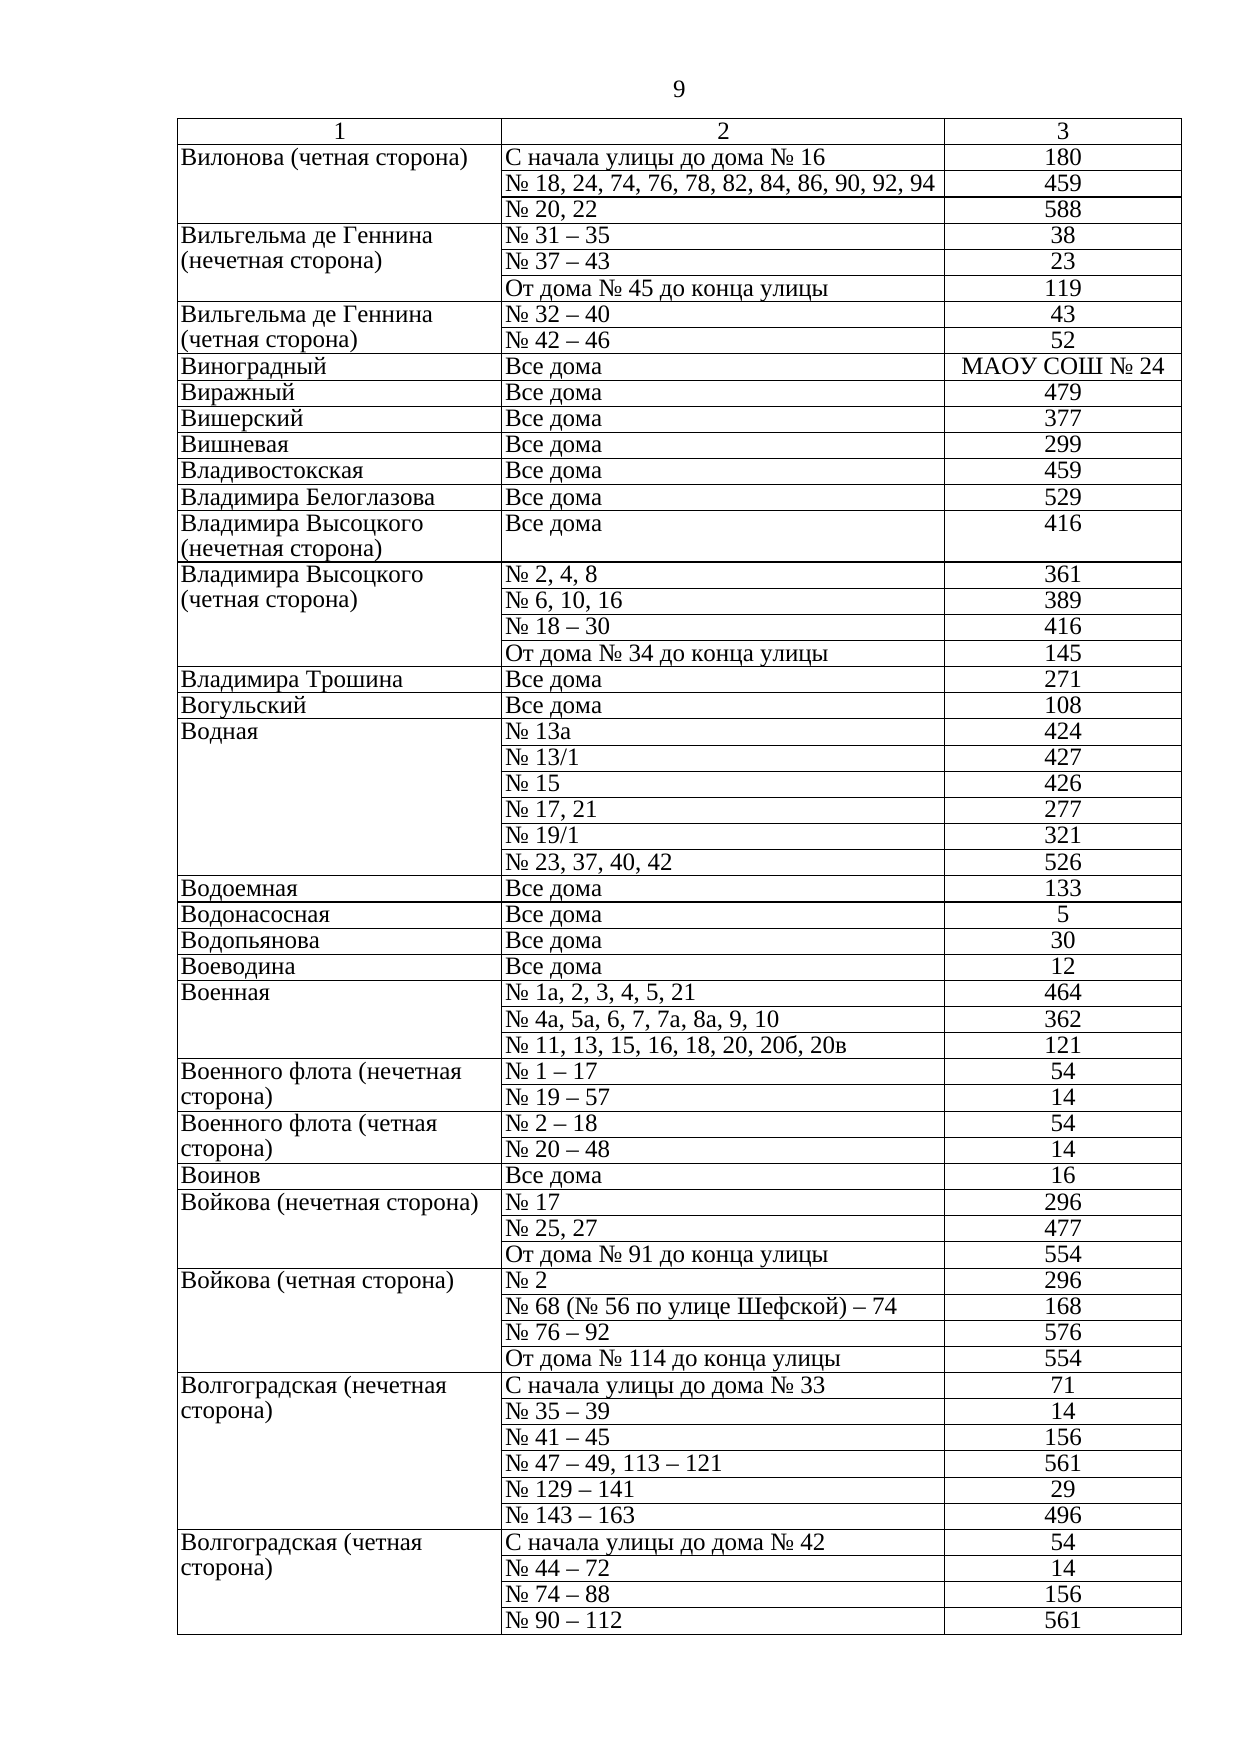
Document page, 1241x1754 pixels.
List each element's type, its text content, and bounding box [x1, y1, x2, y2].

table_cell № 15 [502, 772, 944, 797]
table_cell 168 [945, 1295, 1181, 1320]
table_cell 464 [945, 981, 1181, 1006]
table_cell 14 [945, 1399, 1181, 1424]
table_cell 427 [945, 746, 1181, 771]
table_cell Вильгельма де Геннина (четная сторона) [178, 302, 501, 353]
table_cell № 41 – 45 [502, 1425, 944, 1450]
table_cell Войкова (четная сторона) [178, 1269, 501, 1372]
table_cell 71 [945, 1373, 1181, 1398]
table_cell Волгоградская (нечетная сторона) [178, 1373, 501, 1529]
table_cell 477 [945, 1216, 1181, 1241]
table_cell От дома № 45 до конца улицы [502, 276, 944, 301]
table_header 3 [945, 119, 1181, 144]
table_cell 479 [945, 381, 1181, 406]
table_cell 54 [945, 1059, 1181, 1084]
table_cell № 4а, 5а, 6, 7, 7а, 8а, 9, 10 [502, 1007, 944, 1032]
table_cell Вишерский [178, 407, 501, 432]
table_cell № 17, 21 [502, 798, 944, 823]
table_cell 14 [945, 1556, 1181, 1581]
table_cell № 2 [502, 1269, 944, 1293]
table_cell № 25, 27 [502, 1216, 944, 1241]
table_cell Водонасосная [178, 903, 501, 927]
table_cell № 37 – 43 [502, 250, 944, 275]
table_cell Все дома [502, 693, 944, 718]
table_header 2 [502, 119, 944, 144]
table_cell № 18, 24, 74, 76, 78, 82, 84, 86, 90, 92, 94 [502, 171, 944, 196]
table_cell Все дома [502, 876, 944, 901]
table_cell 299 [945, 433, 1181, 458]
table_cell 526 [945, 850, 1181, 875]
table_cell № 13а [502, 719, 944, 744]
table_cell 29 [945, 1478, 1181, 1503]
table_cell 14 [945, 1138, 1181, 1163]
table_cell 561 [945, 1608, 1181, 1633]
table_cell 30 [945, 929, 1181, 954]
table_cell 459 [945, 459, 1181, 484]
table_cell Военного флота (четная сторона) [178, 1112, 501, 1163]
table_cell 54 [945, 1112, 1181, 1137]
table_cell № 35 – 39 [502, 1399, 944, 1424]
table_cell Воинов [178, 1164, 501, 1189]
table_cell 43 [945, 302, 1181, 327]
table_cell Все дома [502, 433, 944, 458]
table_cell 576 [945, 1321, 1181, 1346]
table_cell Владимира Высоцкого (нечетная сторона) [178, 511, 501, 561]
table_cell Все дома [502, 407, 944, 432]
table_cell Владивостокская [178, 459, 501, 484]
table_cell 361 [945, 563, 1181, 588]
table_cell 133 [945, 876, 1181, 901]
table_cell № 1 – 17 [502, 1059, 944, 1084]
table_cell 529 [945, 485, 1181, 510]
table_cell 321 [945, 824, 1181, 849]
table_cell 121 [945, 1033, 1181, 1058]
table_cell № 20, 22 [502, 198, 944, 223]
table_cell Все дома [502, 459, 944, 484]
table_cell 54 [945, 1530, 1181, 1555]
table_cell Все дома [502, 381, 944, 406]
table_cell Все дома [502, 485, 944, 510]
table_cell № 17 [502, 1190, 944, 1215]
table_cell 23 [945, 250, 1181, 275]
table_cell Вильгельма де Геннина (нечетная сторона) [178, 224, 501, 301]
table_cell 362 [945, 1007, 1181, 1032]
table_cell От дома № 114 до конца улицы [502, 1347, 944, 1372]
table_cell № 11, 13, 15, 16, 18, 20, 20б, 20в [502, 1033, 944, 1058]
table_cell 145 [945, 641, 1181, 666]
table_cell Все дома [502, 667, 944, 692]
table_cell Военная [178, 981, 501, 1058]
table_cell № 76 – 92 [502, 1321, 944, 1346]
table_cell 156 [945, 1582, 1181, 1607]
table_cell Все дома [502, 511, 944, 561]
table_cell № 74 – 88 [502, 1582, 944, 1607]
table_cell № 90 – 112 [502, 1608, 944, 1633]
table_cell 296 [945, 1190, 1181, 1215]
table_cell 119 [945, 276, 1181, 301]
table_cell 588 [945, 198, 1181, 223]
table_cell Водопьянова [178, 929, 501, 954]
table_cell 426 [945, 772, 1181, 797]
table_cell МАОУ СОШ № 24 [945, 354, 1181, 379]
table_cell От дома № 91 до конца улицы [502, 1242, 944, 1267]
table_cell Владимира Белоглазова [178, 485, 501, 510]
table_cell Виражный [178, 381, 501, 406]
table_cell 424 [945, 719, 1181, 744]
table_cell 554 [945, 1242, 1181, 1267]
table_cell 416 [945, 615, 1181, 640]
table_cell 389 [945, 589, 1181, 614]
table_cell Все дома [502, 1164, 944, 1189]
table_cell Все дома [502, 903, 944, 927]
table_cell Все дома [502, 354, 944, 379]
table_cell № 32 – 40 [502, 302, 944, 327]
table_cell № 23, 37, 40, 42 [502, 850, 944, 875]
table_cell С начала улицы до дома № 16 [502, 145, 944, 170]
table_cell С начала улицы до дома № 42 [502, 1530, 944, 1555]
table_cell 52 [945, 328, 1181, 353]
table_cell Владимира Высоцкого (четная сторона) [178, 563, 501, 666]
table_cell 561 [945, 1451, 1181, 1477]
table_cell 554 [945, 1347, 1181, 1372]
table_cell № 6, 10, 16 [502, 589, 944, 614]
table_cell От дома № 34 до конца улицы [502, 641, 944, 666]
table_cell № 31 – 35 [502, 224, 944, 249]
table_cell Вогульский [178, 693, 501, 718]
table_cell 180 [945, 145, 1181, 170]
table_cell 416 [945, 511, 1181, 561]
table_cell 38 [945, 224, 1181, 249]
table_cell Вишневая [178, 433, 501, 458]
table_cell № 47 – 49, 113 – 121 [502, 1451, 944, 1477]
table_cell 377 [945, 407, 1181, 432]
table_cell 459 [945, 171, 1181, 196]
table_cell 16 [945, 1164, 1181, 1189]
table_cell № 1а, 2, 3, 4, 5, 21 [502, 981, 944, 1006]
table_cell № 19/1 [502, 824, 944, 849]
table_cell Виноградный [178, 354, 501, 379]
table_cell Волгоградская (четная сторона) [178, 1530, 501, 1633]
table_cell Водная [178, 719, 501, 875]
table_cell Водоемная [178, 876, 501, 901]
table_cell Воеводина [178, 955, 501, 980]
table_cell 277 [945, 798, 1181, 823]
table_header 1 [178, 119, 501, 144]
table_cell Все дома [502, 929, 944, 954]
table_cell № 143 – 163 [502, 1504, 944, 1529]
table_cell Военного флота (нечетная сторона) [178, 1059, 501, 1111]
table_cell № 2, 4, 8 [502, 563, 944, 588]
table_cell № 44 – 72 [502, 1556, 944, 1581]
table_cell № 129 – 141 [502, 1478, 944, 1503]
table_cell № 2 – 18 [502, 1112, 944, 1137]
table_cell 496 [945, 1504, 1181, 1529]
table_cell Все дома [502, 955, 944, 980]
table_cell № 13/1 [502, 746, 944, 771]
table_cell Владимира Трошина [178, 667, 501, 692]
table_cell Вилонова (четная сторона) [178, 145, 501, 223]
table_cell 156 [945, 1425, 1181, 1450]
table_cell 5 [945, 903, 1181, 927]
table_cell № 18 – 30 [502, 615, 944, 640]
table_cell 108 [945, 693, 1181, 718]
table_cell № 68 (№ 56 по улице Шефской) – 74 [502, 1295, 944, 1320]
table_cell 12 [945, 955, 1181, 980]
table_cell С начала улицы до дома № 33 [502, 1373, 944, 1398]
table_cell 14 [945, 1085, 1181, 1111]
table_cell № 42 – 46 [502, 328, 944, 353]
table_cell № 20 – 48 [502, 1138, 944, 1163]
table_cell 271 [945, 667, 1181, 692]
table_cell Войкова (нечетная сторона) [178, 1190, 501, 1267]
table_cell 296 [945, 1269, 1181, 1293]
table_cell № 19 – 57 [502, 1085, 944, 1111]
